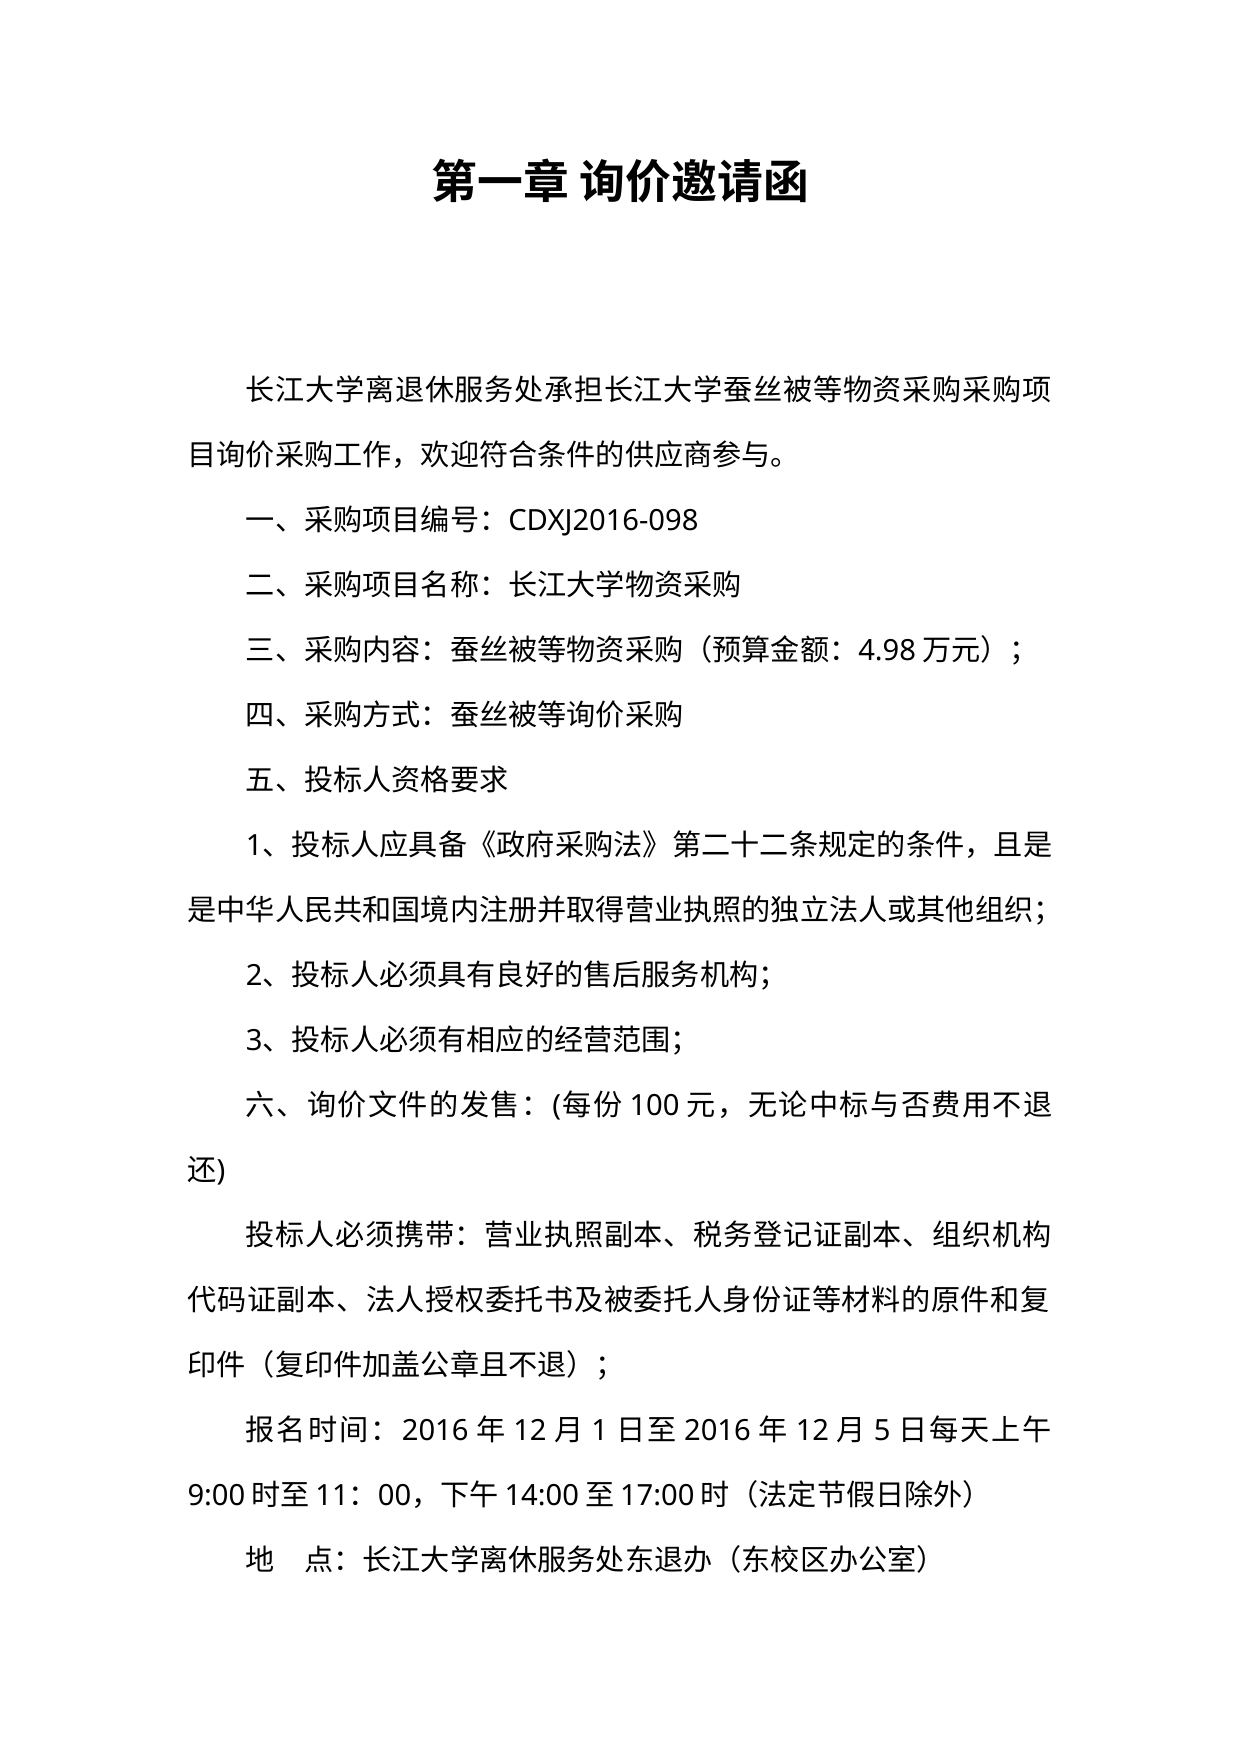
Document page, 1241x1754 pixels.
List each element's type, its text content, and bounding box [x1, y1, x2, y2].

text 四、采购方式：蚕丝被等询价采购 [187, 680, 1053, 745]
text 一、采购项目编号：CDXJ2016-098 [187, 485, 1053, 550]
text 二、采购项目名称：长江大学物资采购 [187, 550, 1053, 615]
text 2、投标人必须具有良好的售后服务机构； [187, 940, 1053, 1005]
subtitle 第一章 询价邀请函 [187, 129, 1053, 227]
text 五、投标人资格要求 [187, 745, 1053, 810]
text 三、采购内容：蚕丝被等物资采购（预算金额：4.98万元）； [187, 615, 1053, 680]
text 六、询价文件的发售：(每份100元，无论中标与否费用不退还) [187, 1070, 1053, 1200]
text 3、投标人必须有相应的经营范围； [187, 1005, 1053, 1070]
text 地 点：长江大学离休服务处东退办（东校区办公室） [187, 1525, 1053, 1590]
text 报名时间：2016年12月1日至2016年12月5日每天上午9:00时至11：00，下午14:00至17:00时（法定节假日除外） [187, 1395, 1053, 1525]
text 投标人必须携带：营业执照副本、税务登记证副本、组织机构代码证副本、法人授权委托书及被委托人身份证等材料的原件和复印件（复印件加盖公章且不退）； [187, 1200, 1053, 1395]
text 长江大学离退休服务处承担长江大学蚕丝被等物资采购采购项目询价采购工作，欢迎符合条件的供应商参与。 [187, 355, 1053, 485]
text 1、投标人应具备《政府采购法》第二十二条规定的条件，且是是中华人民共和国境内注册并取得营业执照的独立法人或其他组织； [187, 810, 1053, 940]
